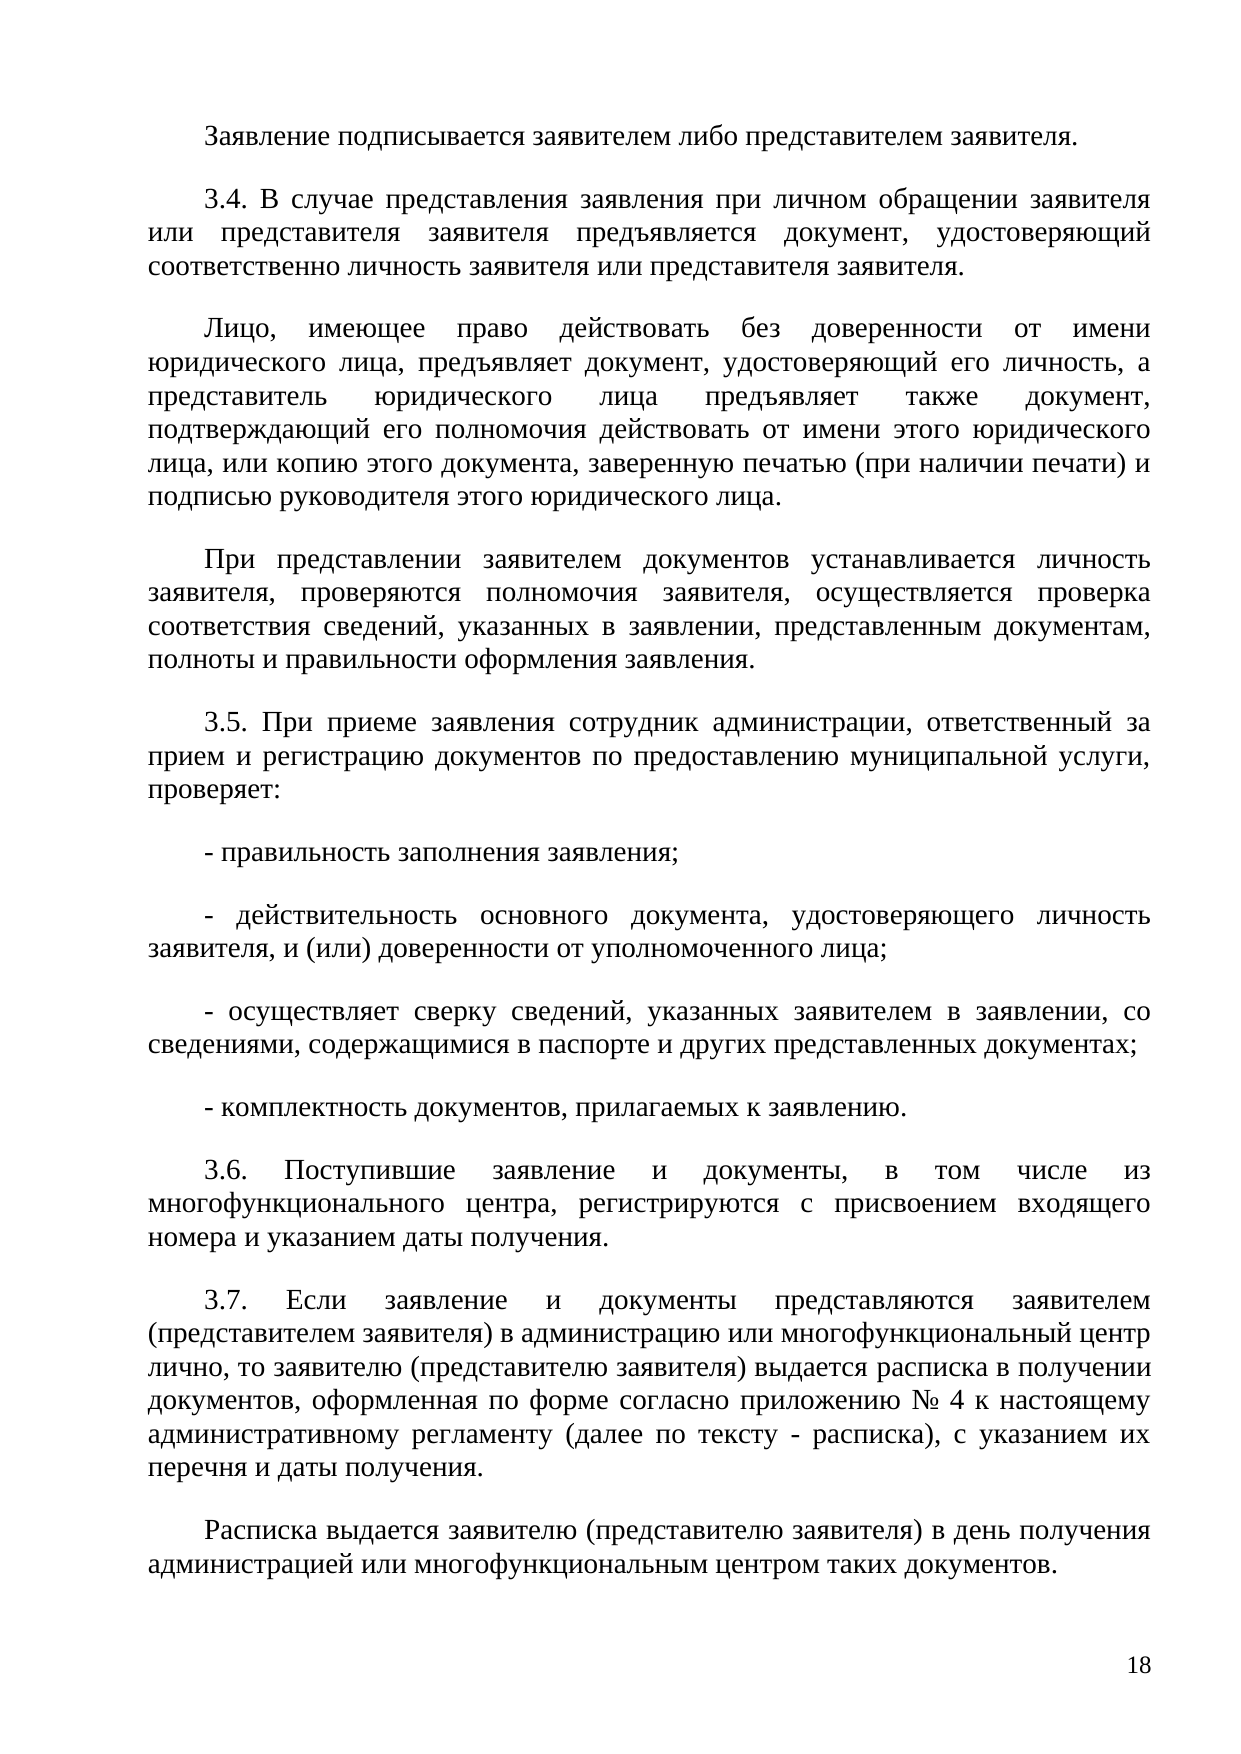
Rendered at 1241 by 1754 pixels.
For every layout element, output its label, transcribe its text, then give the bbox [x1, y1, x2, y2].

text Расписка выдается заявителю (представителю заявителя) в день получения администрацией или многофункциональным центром таких документов. [148, 1512, 1152, 1579]
text - правильность заполнения заявления; [148, 834, 1152, 868]
text При представлении заявителем документов устанавливается личность заявителя, проверяются полномочия заявителя, осуществляется проверка соответствия сведений, указанных в заявлении, представленным документам, полноты и правильности оформления заявления. [148, 541, 1152, 675]
text 3.5. При приеме заявления сотрудник администрации, ответственный за прием и регистрацию документов по предоставлению муниципальной услуги, проверяет: [148, 704, 1152, 805]
text 3.7. Если заявление и документы представляются заявителем (представителем заявителя) в администрацию или многофункциональный центр лично, то заявителю (представителю заявителя) выдается расписка в получении документов, оформленная по форме согласно приложению № 4 к настоящему административному регламенту (далее по тексту - расписка), с указанием их перечня и даты получения. [148, 1282, 1152, 1483]
text Лицо, имеющее право действовать без доверенности от имени юридического лица, предъявляет документ, удостоверяющий его личность, а представитель юридического лица предъявляет также документ, подтверждающий его полномочия действовать от имени этого юридического лица, или копию этого документа, заверенную печатью (при наличии печати) и подписью руководителя этого юридического лица. [148, 311, 1152, 512]
text - действительность основного документа, удостоверяющего личность заявителя, и (или) доверенности от уполномоченного лица; [148, 897, 1152, 964]
text 3.6. Поступившие заявление и документы, в том числе из многофункционального центра, регистрируются с присвоением входящего номера и указанием даты получения. [148, 1152, 1152, 1253]
text - комплектность документов, прилагаемых к заявлению. [148, 1089, 1152, 1123]
text Заявление подписывается заявителем либо представителем заявителя. [148, 118, 1152, 152]
text - осуществляет сверку сведений, указанных заявителем в заявлении, со сведениями, содержащимися в паспорте и других представленных документах; [148, 993, 1152, 1060]
text 3.4. В случае представления заявления при личном обращении заявителя или представителя заявителя предъявляется документ, удостоверяющий соответственно личность заявителя или представителя заявителя. [148, 181, 1152, 281]
